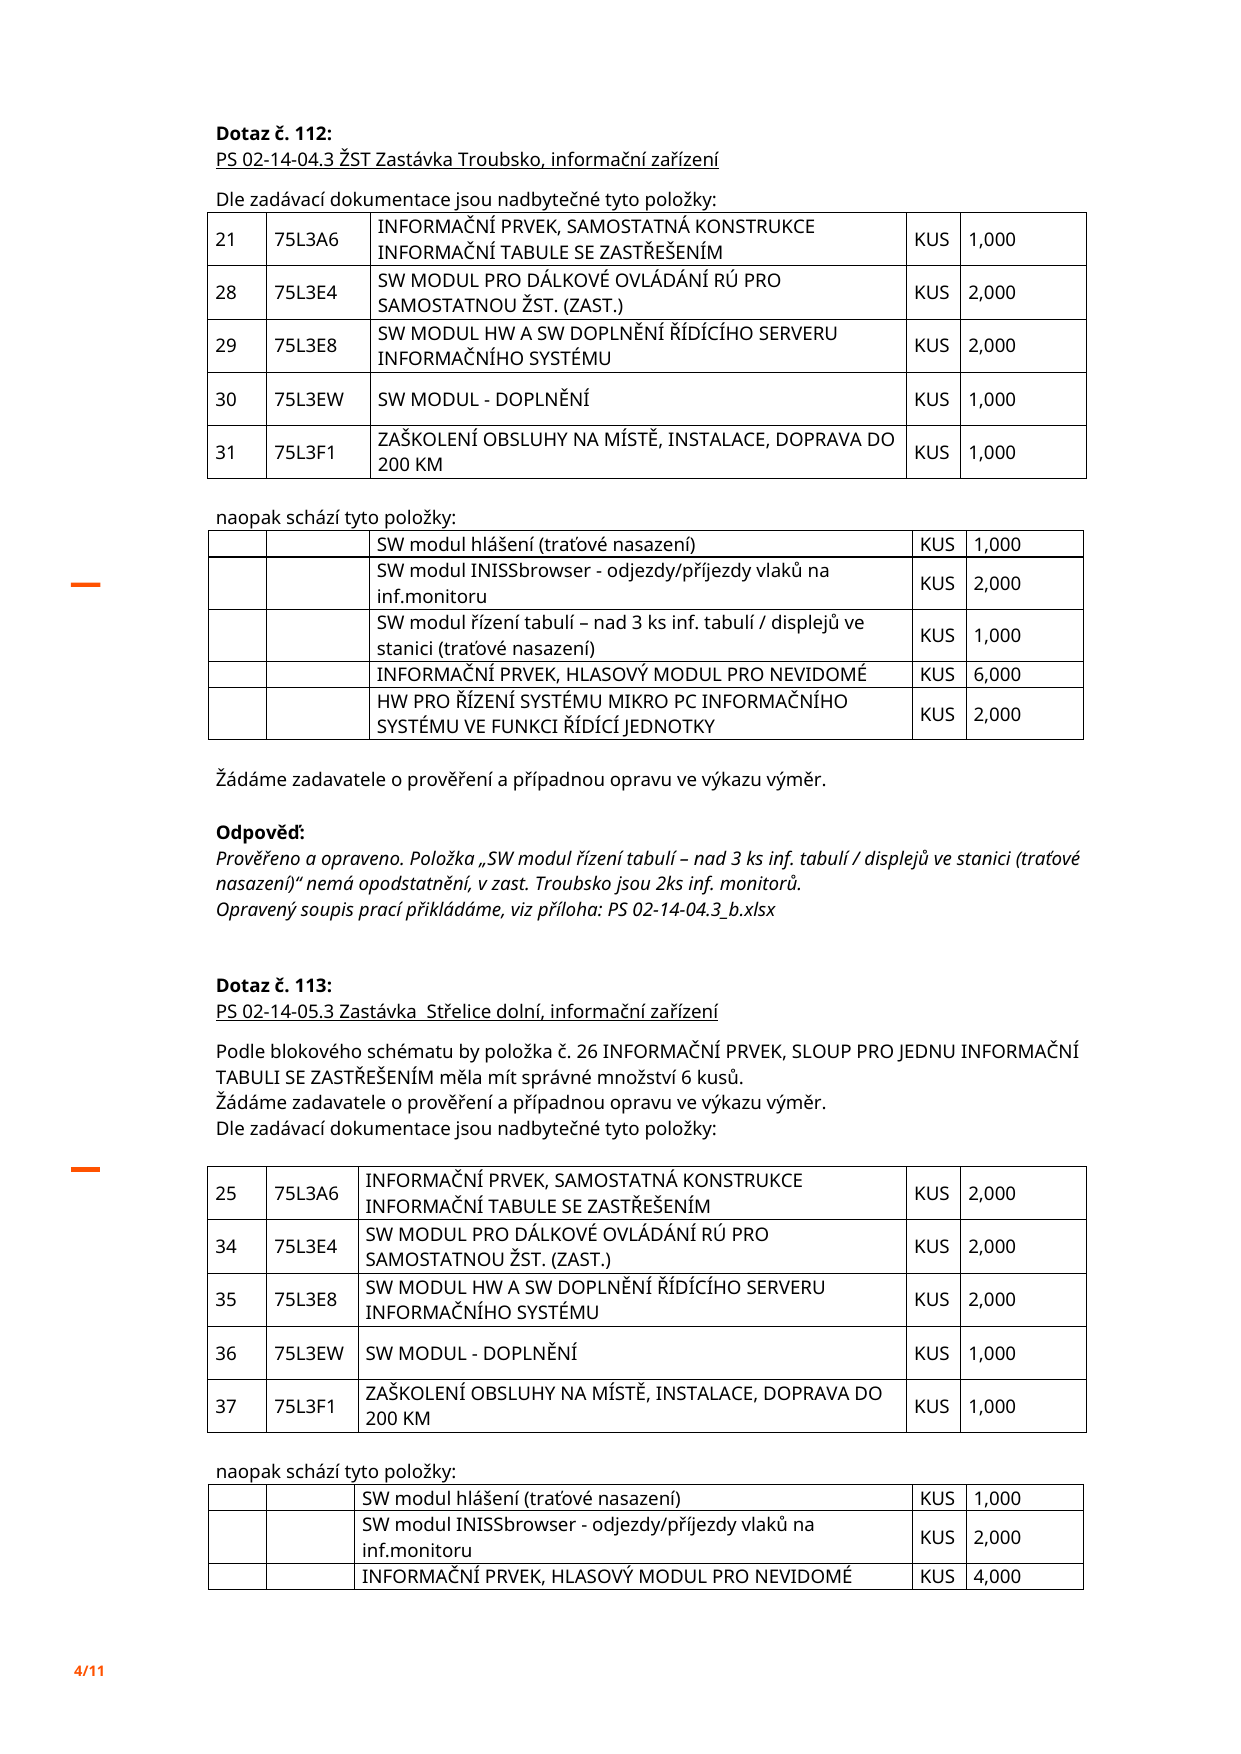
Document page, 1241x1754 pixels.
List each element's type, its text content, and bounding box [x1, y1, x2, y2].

table_header 1,000 [967, 1485, 1083, 1510]
table_cell [209, 558, 266, 608]
table_cell [209, 662, 266, 687]
table_cell 1,000 [967, 610, 1083, 661]
table_cell 2,000 [967, 1511, 1083, 1562]
table_cell KUS [913, 1564, 966, 1589]
table_header [267, 531, 369, 556]
text Opravený soupis prací přikládáme, viz příloha: PS 02-14-04.3_b.xlsx [216, 896, 1122, 921]
table_cell KUS [907, 266, 960, 318]
table_cell INFORMAČNÍ PRVEK, HLASOVÝ MODUL PRO NEVIDOMÉ [370, 662, 912, 687]
text naopak schází tyto položky: [216, 1458, 1122, 1484]
table_cell 2,000 [967, 558, 1083, 608]
table_header INFORMAČNÍ PRVEK, SAMOSTATNÁ KONSTRUKCE INFORMAČNÍ TABULE SE ZASTŘEŠENÍM [371, 213, 906, 265]
table_cell [267, 688, 369, 739]
table_cell 34 [208, 1220, 266, 1272]
text Žádáme zadavatele o prověření a případnou opravu ve výkazu výměr. [216, 766, 1122, 791]
table_header KUS [907, 213, 960, 265]
text Prověřeno a opraveno. Položka „SW modul řízení tabulí – nad 3 ks inf. tabulí / displejů ve stanici (traťové nasazení)“ nemá opodstatnění, v zast. Troubsko jsou 2ks inf. monitorů. [216, 845, 1122, 896]
table_cell SW MODUL HW A SW DOPLNĚNÍ ŘÍDÍCÍHO SERVERU INFORMAČNÍHO SYSTÉMU [371, 320, 906, 372]
table_cell [267, 1564, 354, 1589]
table_cell 2,000 [961, 1274, 1086, 1326]
table_cell [209, 1564, 266, 1589]
text PS 02-14-04.3 ŽST Zastávka Troubsko, informační zařízení [216, 146, 1122, 172]
text Odpověď: [216, 819, 1122, 845]
table_cell [209, 1511, 266, 1562]
table_cell KUS [907, 1327, 960, 1379]
table_header 1,000 [967, 531, 1083, 556]
table_cell 2,000 [961, 1220, 1086, 1272]
text Dle zadávací dokumentace jsou nadbytečné tyto položky: [216, 1115, 1122, 1141]
table_cell 75L3EW [267, 373, 370, 425]
table_header 25 [208, 1167, 266, 1219]
table_cell 2,000 [967, 688, 1083, 739]
table_cell 1,000 [961, 426, 1086, 478]
table_cell 31 [208, 426, 266, 478]
text Dotaz č. 113: [216, 972, 1122, 998]
table_cell 28 [208, 266, 266, 318]
table_cell [267, 662, 369, 687]
table_cell 75L3E4 [267, 1220, 358, 1272]
text Dle zadávací dokumentace jsou nadbytečné tyto položky: [216, 187, 1122, 212]
table_cell HW PRO ŘÍZENÍ SYSTÉMU MIKRO PC INFORMAČNÍHO SYSTÉMU VE FUNKCI ŘÍDÍCÍ JEDNOTKY [370, 688, 912, 739]
table_cell 1,000 [961, 373, 1086, 425]
table_cell [267, 610, 369, 661]
table_cell ZAŠKOLENÍ OBSLUHY NA MÍSTĚ, INSTALACE, DOPRAVA DO 200 KM [371, 426, 906, 478]
table_cell SW MODUL HW A SW DOPLNĚNÍ ŘÍDÍCÍHO SERVERU INFORMAČNÍHO SYSTÉMU [359, 1274, 906, 1326]
table_cell KUS [907, 1220, 960, 1272]
table_cell 75L3E8 [267, 1274, 358, 1326]
table_header 2,000 [961, 1167, 1086, 1219]
table_cell 75L3EW [267, 1327, 358, 1379]
table_cell SW MODUL - DOPLNĚNÍ [359, 1327, 906, 1379]
text Podle blokového schématu by položka č. 26 INFORMAČNÍ PRVEK, SLOUP PRO JEDNU INFORMAČNÍ TABULI SE ZASTŘEŠENÍM měla mít správné množství 6 kusů. [216, 1038, 1122, 1089]
table_header 75L3A6 [267, 1167, 358, 1219]
table_cell 75L3F1 [267, 426, 370, 478]
table_header KUS [913, 1485, 966, 1510]
table_cell KUS [907, 320, 960, 372]
table_cell 6,000 [967, 662, 1083, 687]
table_cell KUS [907, 373, 960, 425]
table_cell 75L3F1 [267, 1380, 358, 1432]
table_cell ZAŠKOLENÍ OBSLUHY NA MÍSTĚ, INSTALACE, DOPRAVA DO 200 KM [359, 1380, 906, 1432]
text Žádáme zadavatele o prověření a případnou opravu ve výkazu výměr. [216, 1089, 1122, 1115]
table_cell [267, 1511, 354, 1562]
table_cell SW modul INISSbrowser - odjezdy/příjezdy vlaků na inf.monitoru [370, 558, 912, 608]
table_header SW modul hlášení (traťové nasazení) [355, 1485, 912, 1510]
text naopak schází tyto položky: [216, 504, 1122, 530]
table_cell 1,000 [961, 1327, 1086, 1379]
table_cell KUS [913, 558, 966, 608]
table_cell INFORMAČNÍ PRVEK, HLASOVÝ MODUL PRO NEVIDOMÉ [355, 1564, 912, 1589]
table_cell SW MODUL PRO DÁLKOVÉ OVLÁDÁNÍ RÚ PRO SAMOSTATNOU ŽST. (ZAST.) [359, 1220, 906, 1272]
table_cell SW MODUL - DOPLNĚNÍ [371, 373, 906, 425]
table_header KUS [913, 531, 966, 556]
table_cell 37 [208, 1380, 266, 1432]
table_cell 30 [208, 373, 266, 425]
table_cell [209, 610, 266, 661]
table_cell 75L3E4 [267, 266, 370, 318]
table_header [209, 1485, 266, 1510]
table_cell 4,000 [967, 1564, 1083, 1589]
table_header 75L3A6 [267, 213, 370, 265]
table_cell 29 [208, 320, 266, 372]
table_header 1,000 [961, 213, 1086, 265]
table_cell KUS [913, 1511, 966, 1562]
table_header 21 [208, 213, 266, 265]
table_cell 36 [208, 1327, 266, 1379]
table_cell SW modul řízení tabulí – nad 3 ks inf. tabulí / displejů ve stanici (traťové nasazení) [370, 610, 912, 661]
table_cell SW MODUL PRO DÁLKOVÉ OVLÁDÁNÍ RÚ PRO SAMOSTATNOU ŽST. (ZAST.) [371, 266, 906, 318]
table_header [209, 531, 266, 556]
table_cell 35 [208, 1274, 266, 1326]
table_cell SW modul INISSbrowser - odjezdy/příjezdy vlaků na inf.monitoru [355, 1511, 912, 1562]
table_cell KUS [913, 662, 966, 687]
table_cell KUS [913, 610, 966, 661]
table_cell KUS [907, 1380, 960, 1432]
table_header INFORMAČNÍ PRVEK, SAMOSTATNÁ KONSTRUKCE INFORMAČNÍ TABULE SE ZASTŘEŠENÍM [359, 1167, 906, 1219]
table_cell [267, 558, 369, 608]
table_cell KUS [913, 688, 966, 739]
text PS 02-14-05.3 Zastávka Střelice dolní, informační zařízení [216, 998, 1122, 1023]
table_cell KUS [907, 1274, 960, 1326]
table_cell 75L3E8 [267, 320, 370, 372]
table_cell [209, 688, 266, 739]
table_cell 2,000 [961, 320, 1086, 372]
table_header [267, 1485, 354, 1510]
table_header SW modul hlášení (traťové nasazení) [370, 531, 912, 556]
table_cell KUS [907, 426, 960, 478]
text Dotaz č. 112: [216, 121, 1122, 146]
table_header KUS [907, 1167, 960, 1219]
table_cell 2,000 [961, 266, 1086, 318]
table_cell 1,000 [961, 1380, 1086, 1432]
